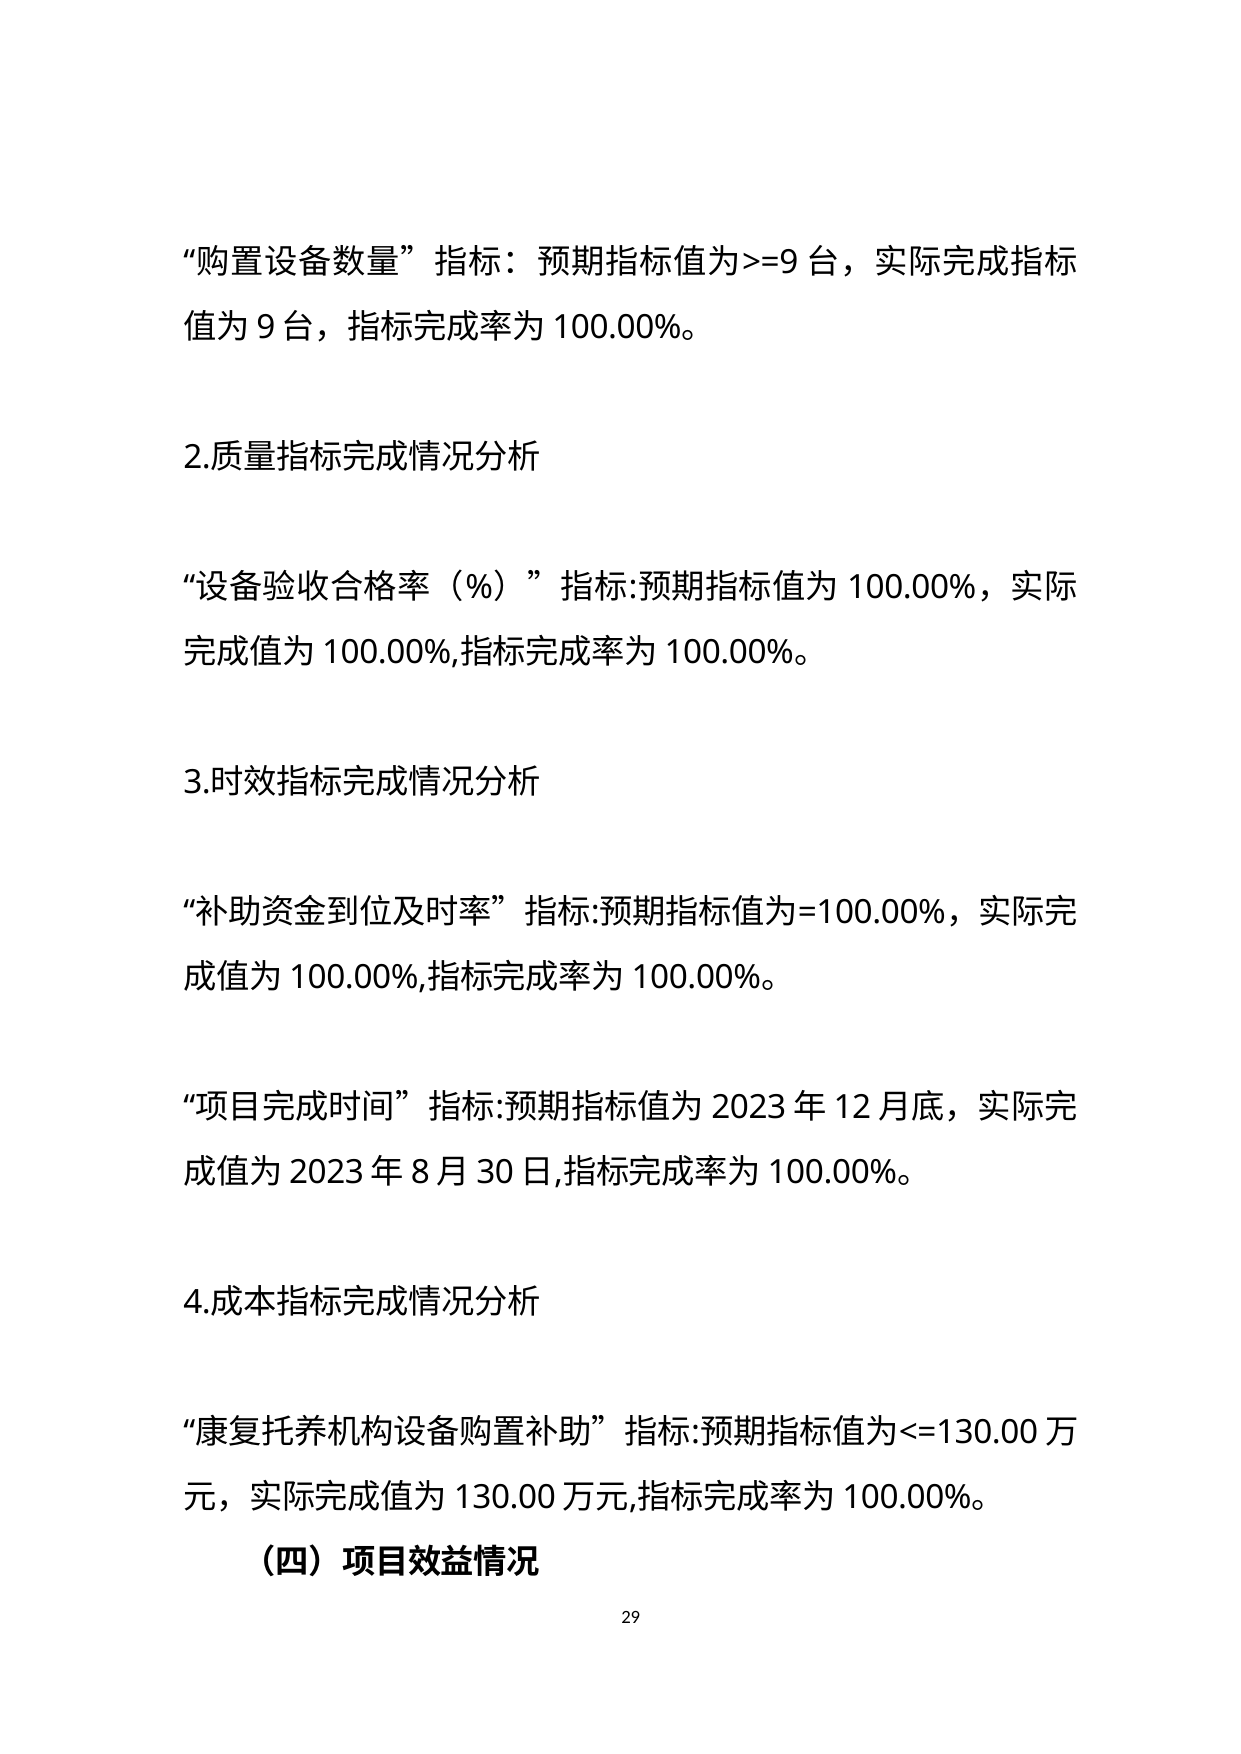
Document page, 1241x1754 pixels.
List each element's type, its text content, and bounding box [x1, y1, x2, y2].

text （四）项目效益情况 [183, 1527, 1078, 1592]
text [183, 162, 1078, 1527]
